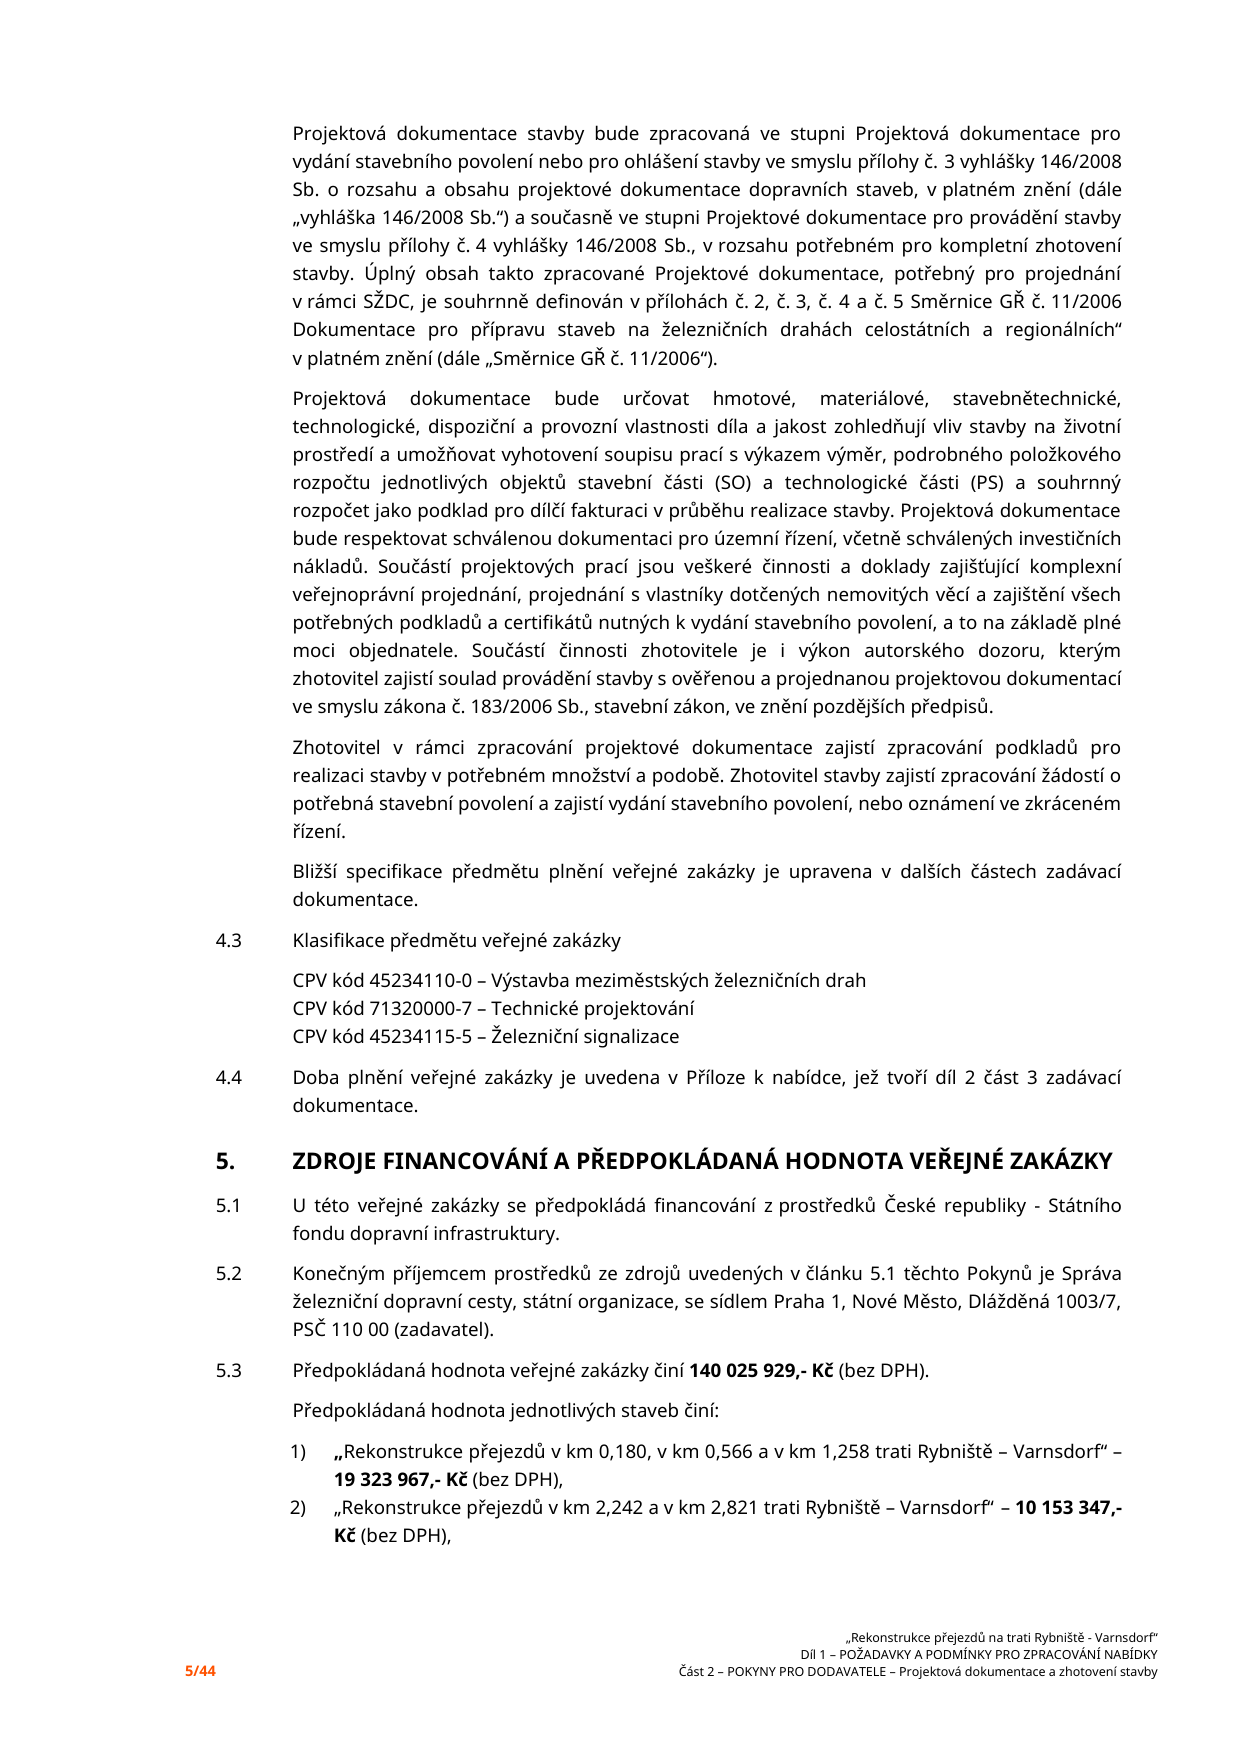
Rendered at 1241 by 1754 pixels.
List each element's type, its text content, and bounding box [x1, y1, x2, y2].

list „Rekonstrukce přejezdů v km 0,180, v km 0,566 a v km 1,258 trati Rybniště – Varnsdorf“ – 19 323 967,- Kč (bez DPH), [289, 1438, 1122, 1492]
list „Rekonstrukce přejezdů v km 2,242 a v km 2,821 trati Rybniště – Varnsdorf“ – 10 153 347,- Kč (bez DPH), [289, 1494, 1122, 1548]
list CPV kód 45234115-5 – Železniční signalizace [292, 1024, 1122, 1049]
list Předpokládaná hodnota jednotlivých staveb činí: [292, 1398, 1122, 1423]
text U této veřejné zakázky se předpokládá financování z prostředků České republiky - Státního fondu dopravní infrastruktury. [216, 1192, 1122, 1246]
text Projektová dokumentace bude určovat hmotové, materiálové, stavebnětechnické, technologické, dispoziční a provozní vlastnosti díla a jakost zohledňují vliv stavby na životní prostředí a umožňovat vyhotovení soupisu prací s výkazem výměr, podrobného položkového rozpočtu jednotlivých objektů stavební části (SO) a technologické části (PS) a souhrnný rozpočet jako podklad pro dílčí fakturaci v průběhu realizace stavby. Projektová dokumentace bude respektovat schválenou dokumentaci pro územní řízení, včetně schválených investičních nákladů. Součástí projektových prací jsou veškeré činnosti a doklady zajišťující komplexní veřejnoprávní projednání, projednání s vlastníky dotčených nemovitých věcí a zajištění všech potřebných podkladů a certifikátů nutných k vydání stavebního povolení, a to na základě plné moci objednatele. Součástí činnosti zhotovitele je i výkon autorského dozoru, kterým zhotovitel zajistí soulad provádění stavby s ověřenou a projednanou projektovou dokumentací ve smyslu zákona č. 183/2006 Sb., stavební zákon, ve znění pozdějších předpisů. [292, 385, 1122, 719]
list CPV kód 45234110-0 – Výstavba meziměstských železničních drah [292, 968, 1122, 993]
text Klasifikace předmětu veřejné zakázky [216, 927, 1122, 953]
list CPV kód 71320000-7 – Technické projektování [292, 996, 1122, 1021]
text Bližší specifikace předmětu plnění veřejné zakázky je upravena v dalších částech zadávací dokumentace. [292, 859, 1122, 912]
text Projektová dokumentace stavby bude zpracovaná ve stupni Projektová dokumentace pro vydání stavebního povolení nebo pro ohlášení stavby ve smyslu přílohy č. 3 vyhlášky 146/2008 Sb. o rozsahu a obsahu projektové dokumentace dopravních staveb, v platném znění (dále „vyhláška 146/2008 Sb.“) a současně ve stupni Projektové dokumentace pro provádění stavby ve smyslu přílohy č. 4 vyhlášky 146/2008 Sb., v rozsahu potřebném pro kompletní zhotovení stavby. Úplný obsah takto zpracované Projektové dokumentace, potřebný pro projednání v rámci SŽDC, je souhrnně definován v přílohách č. 2, č. 3, č. 4 a č. 5 Směrnice GŘ č. 11/2006 Dokumentace pro přípravu staveb na železničních drahách celostátních a regionálních“ v platném znění (dále „Směrnice GŘ č. 11/2006“). [292, 121, 1122, 370]
text Konečným příjemcem prostředků ze zdrojů uvedených v článku 5.1 těchto Pokynů je Správa železniční dopravní cesty, státní organizace, se sídlem Praha 1, Nové Město, Dlážděná 1003/7, PSČ 110 00 (zadavatel). [216, 1261, 1122, 1342]
text Předpokládaná hodnota veřejné zakázky činí 140 025 929,- Kč (bez DPH). [216, 1357, 1122, 1383]
text Zhotovitel v rámci zpracování projektové dokumentace zajistí zpracování podkladů pro realizaci stavby v potřebném množství a podobě. Zhotovitel stavby zajistí zpracování žádostí o potřebná stavební povolení a zajistí vydání stavebního povolení, nebo oznámení ve zkráceném řízení. [292, 734, 1122, 844]
text ZDROJE FINANCOVÁNÍ a PŘEDPOKLÁDANÁ HODNOTA VEŘEJNÉ ZAKÁZKY [216, 1145, 1122, 1177]
text Doba plnění veřejné zakázky je uvedena v Příloze k nabídce, jež tvoří díl 2 část 3 zadávací dokumentace. [216, 1064, 1122, 1118]
